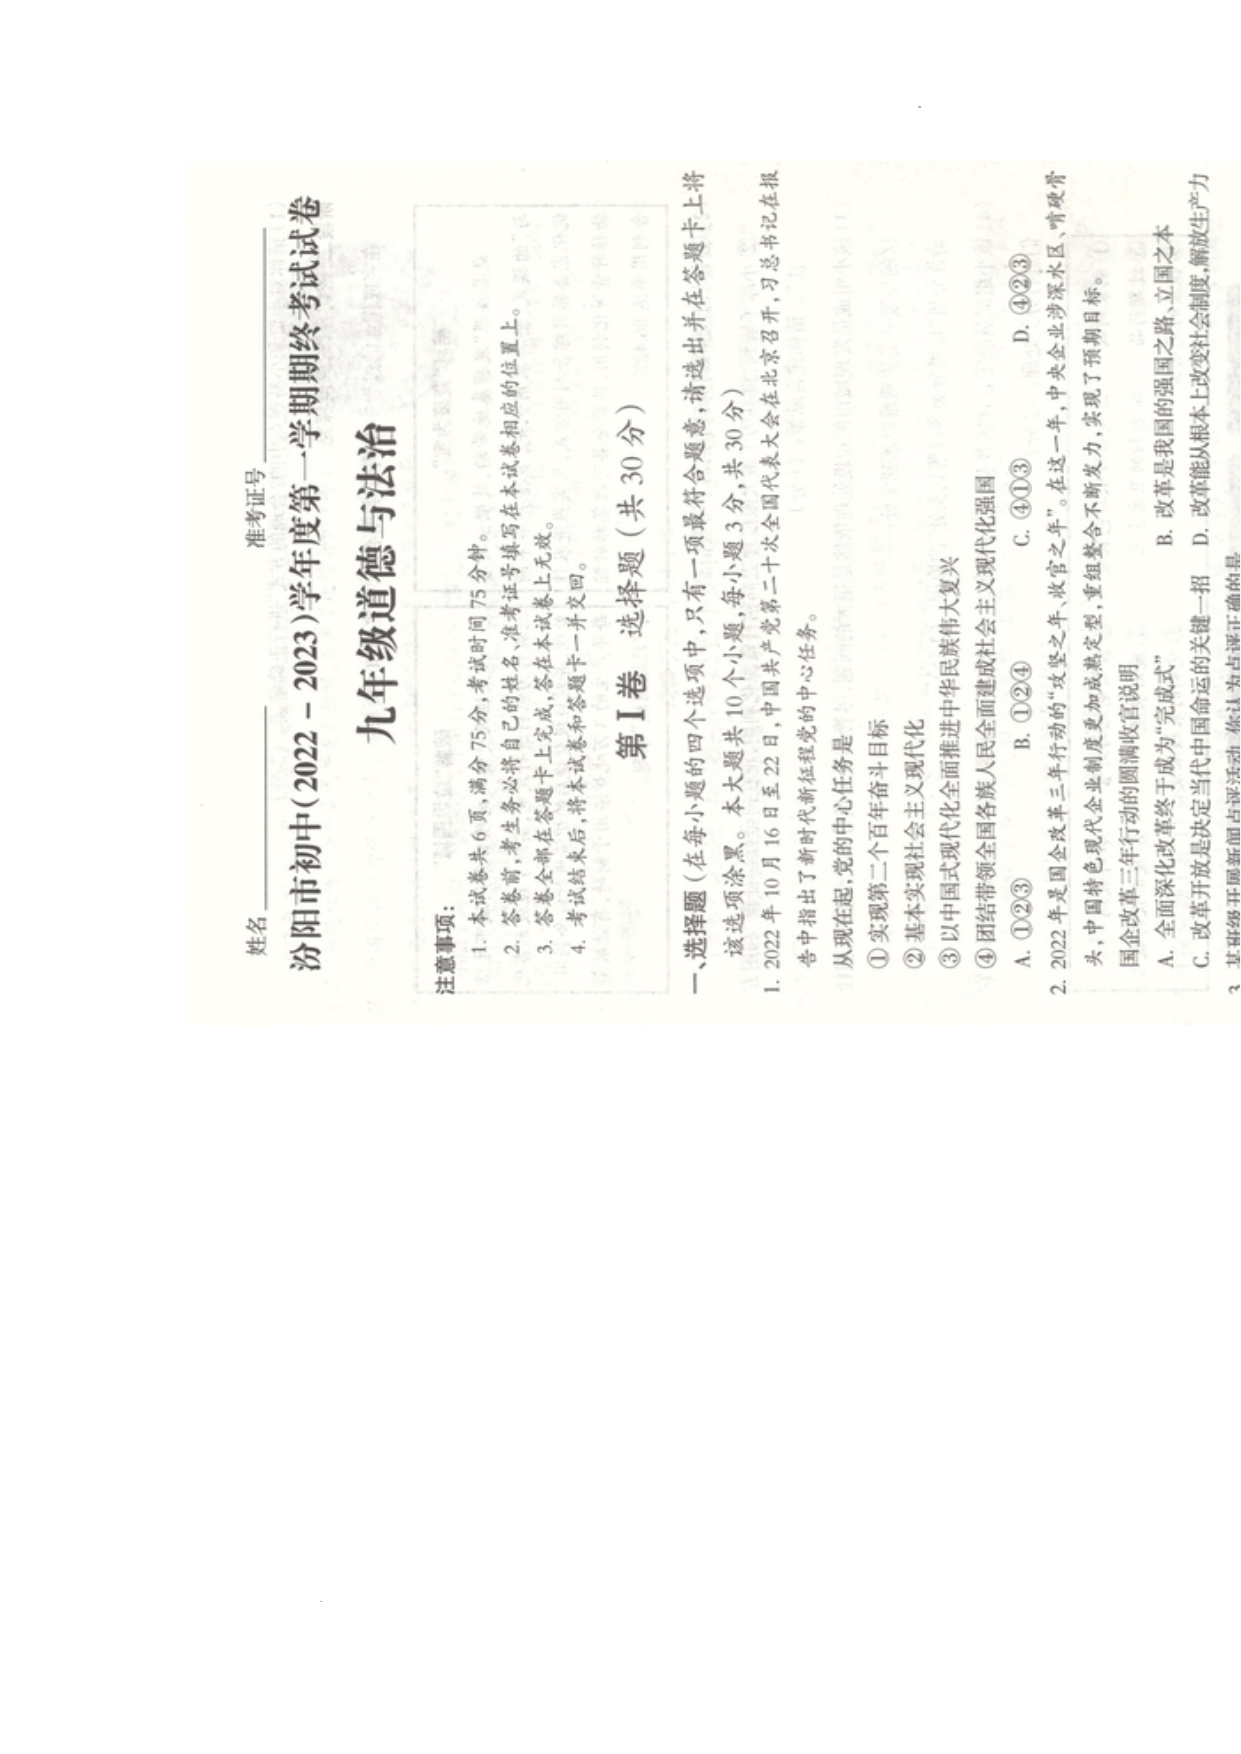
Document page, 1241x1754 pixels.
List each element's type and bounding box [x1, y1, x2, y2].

picture [187, 161, 1241, 1026]
